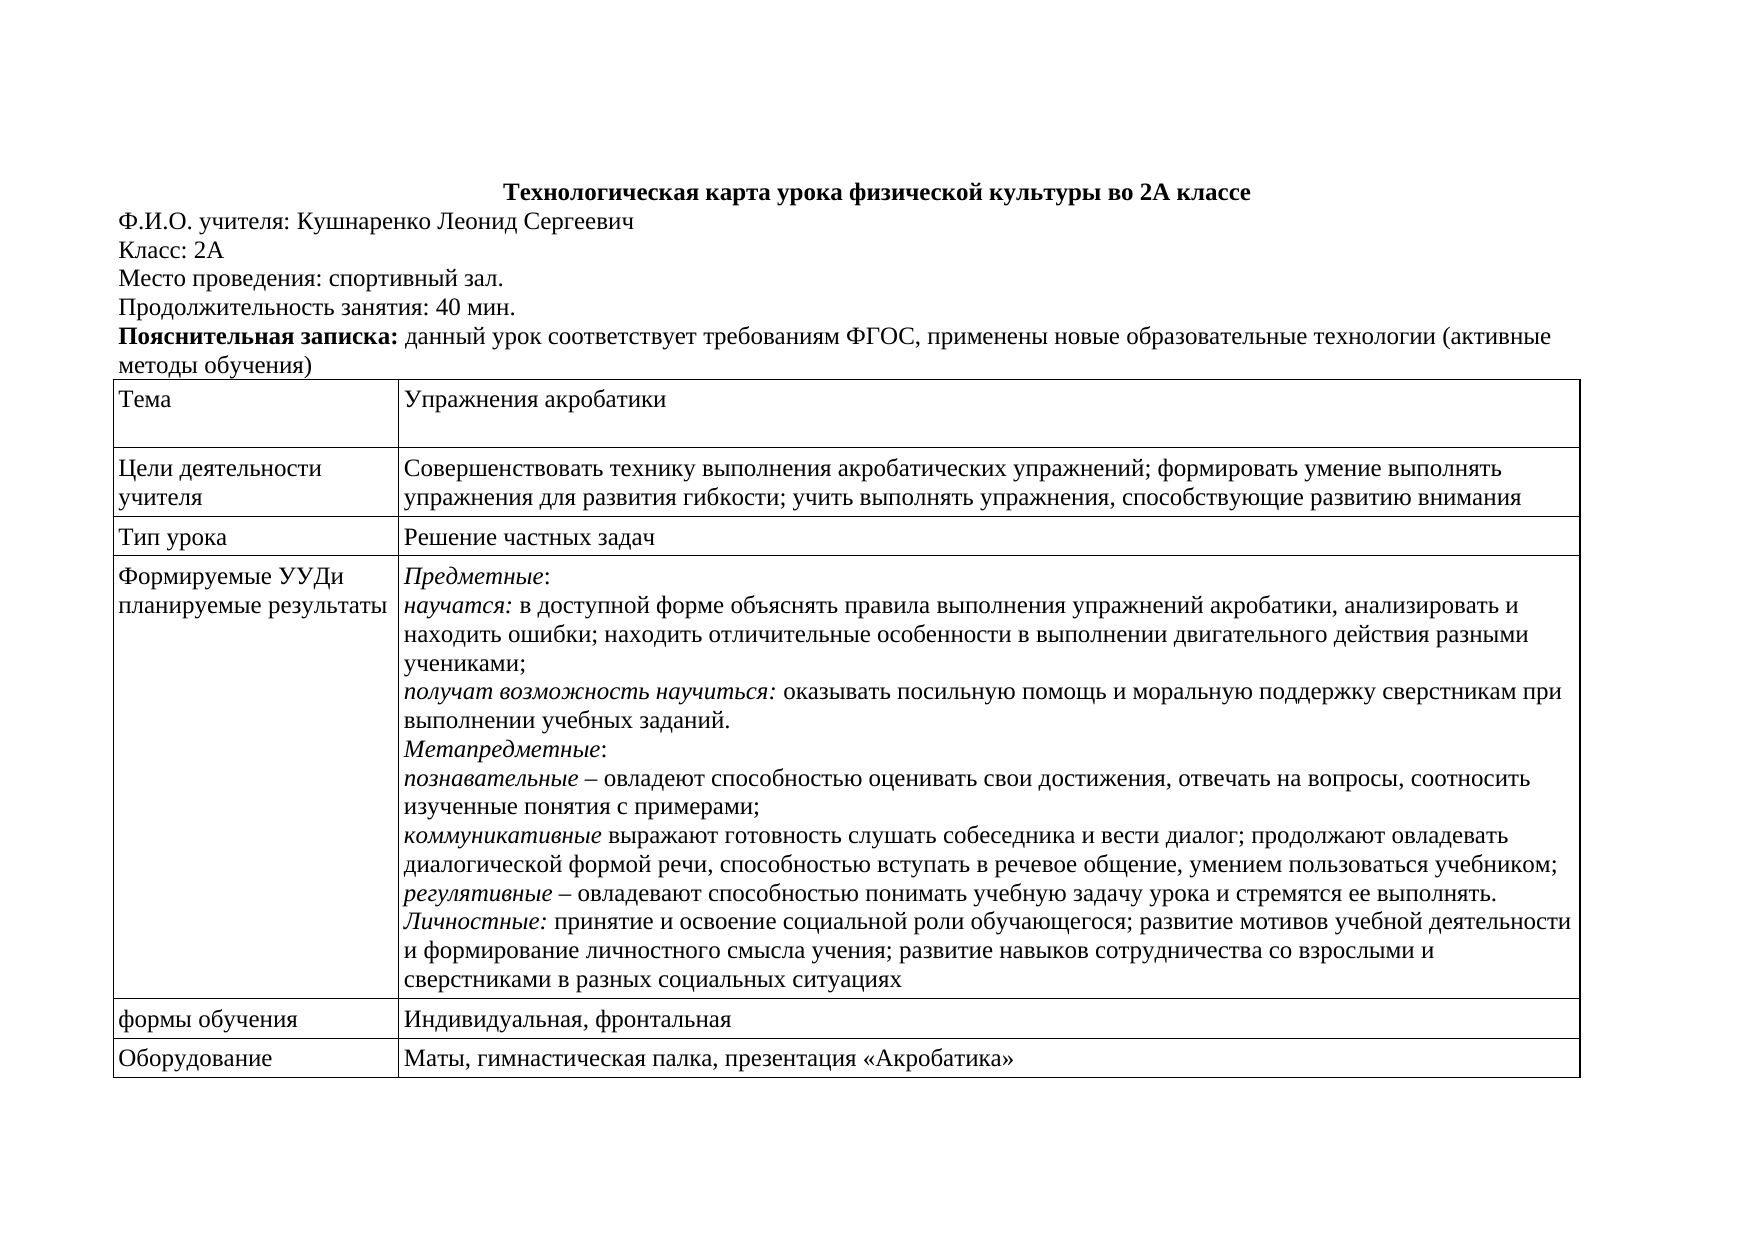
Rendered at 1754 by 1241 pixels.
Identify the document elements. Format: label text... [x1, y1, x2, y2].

table_cell формы обучения [114, 999, 398, 1037]
table_header Тема [114, 380, 398, 447]
table_cell Оборудование [114, 1039, 398, 1077]
text Технологическая карта урока физической культуры во 2А классе [118, 177, 1636, 206]
table_header Упражнения акробатики [399, 380, 1579, 447]
table_cell Маты, гимнастическая палка, презентация «Акробатика» [399, 1039, 1579, 1077]
table_cell Тип урока [114, 517, 398, 555]
table_cell Формируемые УУДи планируемые результаты [114, 556, 398, 998]
text Класс: 2А [118, 235, 1636, 263]
table_cell Совершенствовать технику выполнения акробатических упражнений; формировать умение выполнять упражнения для развития гибкости; учить выполнять упражнения, способствующие развитию внимания [399, 448, 1579, 516]
text Пояснительная записка: данный урок соответствует требованиям ФГОС, применены новые образовательные технологии (активные методы обучения) [118, 321, 1636, 378]
table_cell Цели деятельности учителя [114, 448, 398, 516]
text Ф.И.О. учителя: Кушнаренко Леонид Сергеевич [118, 206, 1636, 235]
text Продолжительность занятия: 40 мин. [118, 292, 1636, 321]
text Место проведения: спортивный зал. [118, 263, 1636, 292]
table_cell Индивидуальная, фронтальная [399, 999, 1579, 1037]
table_cell Решение частных задач [399, 517, 1579, 555]
table_cell Предметные: научатся: в доступной форме объяснять правила выполнения упражнений акробатики, анализировать и находить ошибки; находить отличительные особенности в выполнении двигательного действия разными учениками; получат возможность научиться: оказывать посильную помощь и моральную поддержку сверстникам при выполнении учебных заданий. Метапредметные: познавательные – овладеют способностью оценивать свои достижения, отвечать на вопросы, соотносить изученные понятия с примерами; коммуникативные выражают готовность слушать собеседника и вести диалог; продолжают овладевать диалогической формой речи, способностью вступать в речевое общение, умением пользоваться учебником; регулятивные – овладевают способностью понимать учебную задачу урока и стремятся ее выполнять. Личностные: принятие и освоение социальной роли обучающегося; развитие мотивов учебной деятельности и формирование личностного смысла учения; развитие навыков сотрудничества со взрослыми и сверстниками в разных социальных ситуациях [399, 556, 1579, 998]
